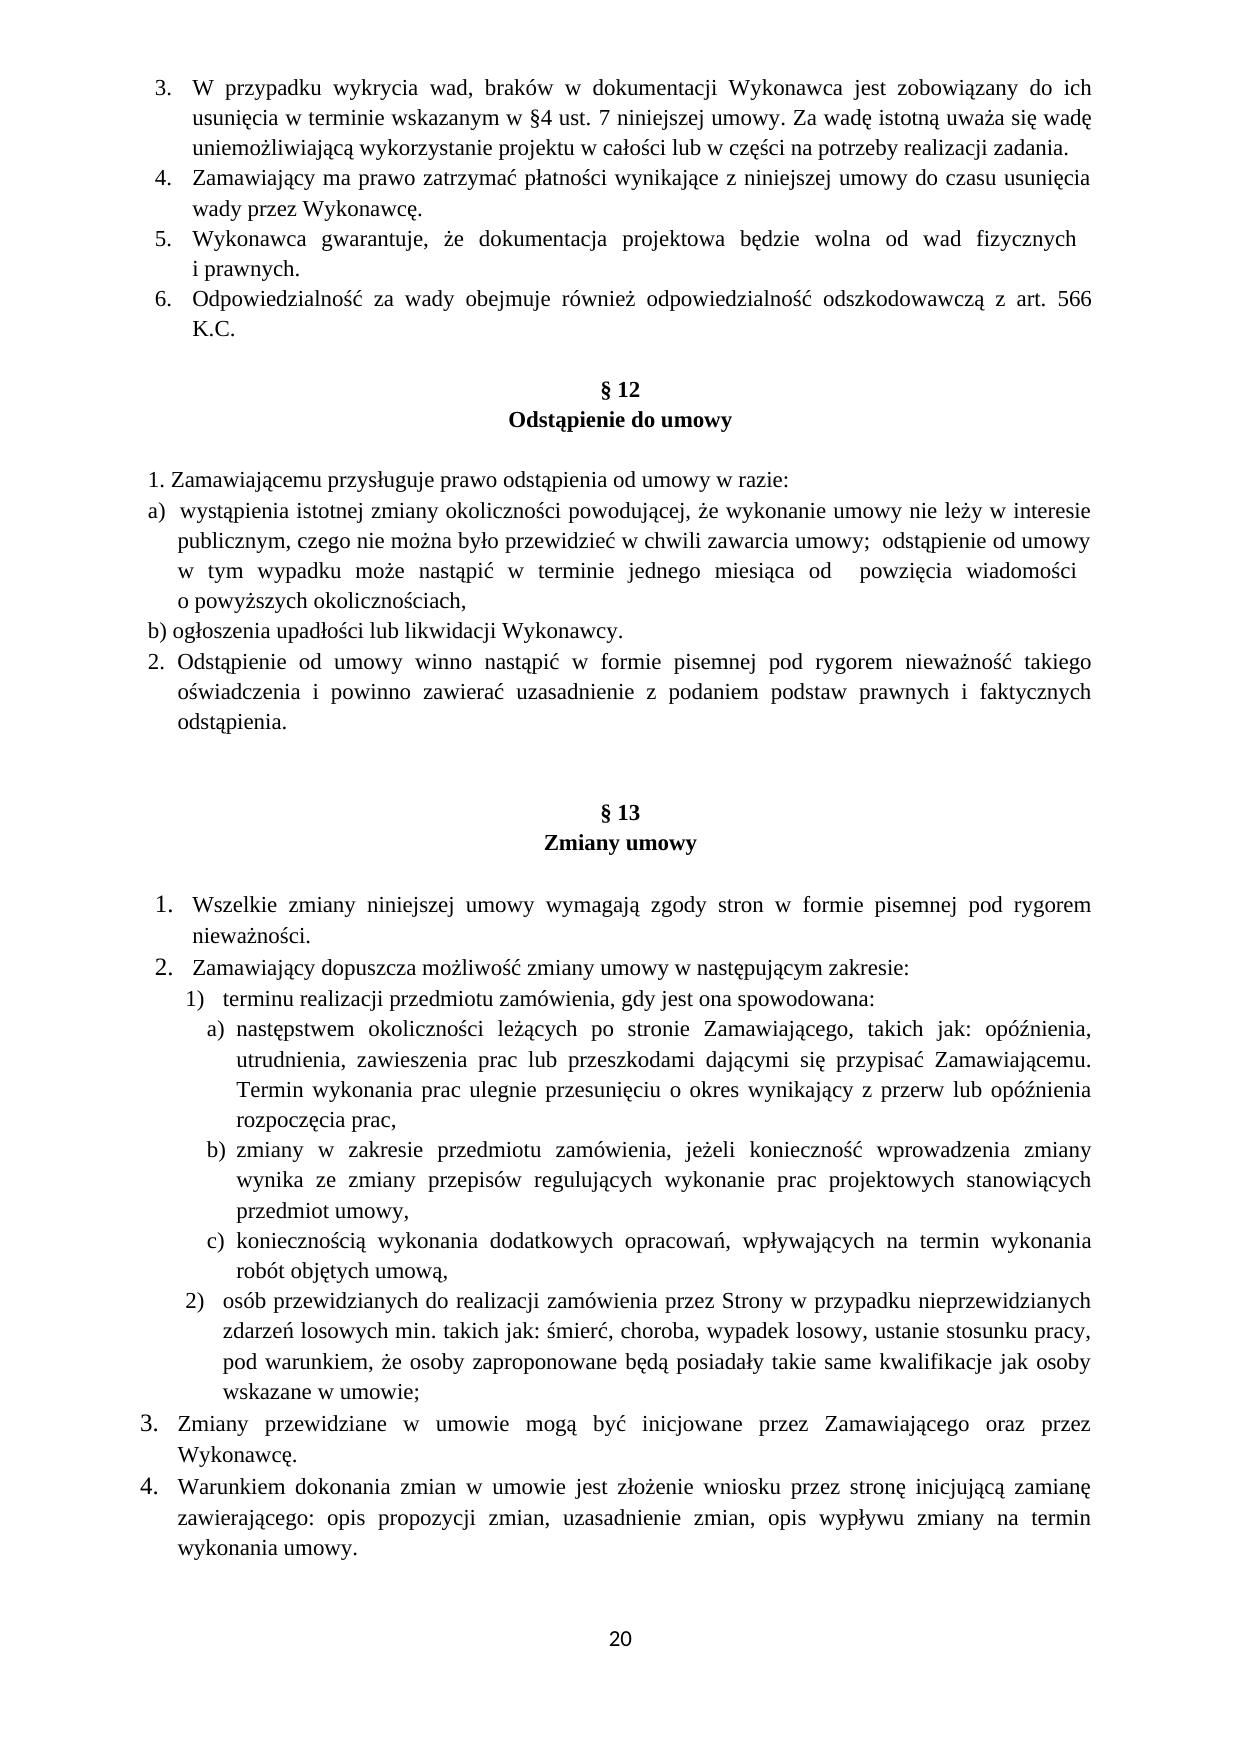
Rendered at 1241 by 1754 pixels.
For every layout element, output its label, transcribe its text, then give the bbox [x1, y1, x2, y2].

list następstwem okoliczności leżących po stronie Zamawiającego, takich jak: opóźnienia, utrudnienia, zawieszenia prac lub przeszkodami dającymi się przypisać Zamawiającemu. Termin wykonania prac ulegnie przesunięciu o okres wynikający z przerw lub opóźnienia rozpoczęcia prac, [207, 1016, 1093, 1132]
list Zmiany przewidziane w umowie mogą być inicjowane przez Zamawiającego oraz przez Wykonawcę. [140, 1408, 1093, 1467]
list Odpowiedzialność za wady obejmuje również odpowiedzialność odszkodowawczą z art. 566 K.C. [154, 285, 1093, 342]
list zmiany w zakresie przedmiotu zamówienia, jeżeli konieczność wprowadzenia zmiany wynika ze zmiany przepisów regulujących wykonanie prac projektowych stanowiących przedmiot umowy, [207, 1136, 1093, 1223]
list Zamawiający dopuszcza możliwość zmiany umowy w następującym zakresie: [154, 952, 1093, 981]
list Wszelkie zmiany niniejszej umowy wymagają zgody stron w formie pisemnej pod rygorem nieważności. [154, 889, 1093, 948]
list terminu realizacji przedmiotu zamówienia, gdy jest ona spowodowana: [185, 985, 1093, 1012]
list Zamawiający ma prawo zatrzymać płatności wynikające z niniejszej umowy do czasu usunięcia wady przez Wykonawcę. [154, 164, 1093, 221]
list koniecznością wykonania dodatkowych opracowań, wpływających na termin wykonania robót objętych umową, [207, 1227, 1093, 1283]
list Wykonawca gwarantuje, że dokumentacja projektowa będzie wolna od wad fizycznych i prawnych. [154, 225, 1093, 281]
text 2. Odstąpienie od umowy winno nastąpić w formie pisemnej pod rygorem nieważność takiego oświadczenia i powinno zawierać uzasadnienie z podaniem podstaw prawnych i faktycznych odstąpienia. [148, 648, 1093, 734]
text § 12 [148, 376, 1093, 402]
list Warunkiem dokonania zmian w umowie jest złożenie wniosku przez stronę inicjującą zamianę zawierającego: opis propozycji zmian, uzasadnienie zmian, opis wypływu zmiany na termin wykonania umowy. [140, 1471, 1093, 1560]
text Odstąpienie do umowy [148, 406, 1093, 432]
list osób przewidzianych do realizacji zamówienia przez Strony w przypadku nieprzewidzianych zdarzeń losowych min. takich jak: śmierć, choroba, wypadek losowy, ustanie stosunku pracy, pod warunkiem, że osoby zaproponowane będą posiadały takie same kwalifikacje jak osoby wskazane w umowie; [185, 1287, 1093, 1404]
text Zmiany umowy [148, 829, 1093, 855]
list W przypadku wykrycia wad, braków w dokumentacji Wykonawca jest zobowiązany do ich usunięcia w terminie wskazanym w §4 ust. 7 niniejszej umowy. Za wadę istotną uważa się wadę uniemożliwiającą wykorzystanie projektu w całości lub w części na potrzeby realizacji zadania. [154, 74, 1093, 161]
text 1. Zamawiającemu przysługuje prawo odstąpienia od umowy w razie: [148, 467, 1093, 493]
text b) ogłoszenia upadłości lub likwidacji Wykonawcy. [148, 618, 1093, 644]
text § 13 [148, 799, 1093, 825]
text a) wystąpienia istotnej zmiany okoliczności powodującej, że wykonanie umowy nie leży w interesie publicznym, czego nie można było przewidzieć w chwili zawarcia umowy; odstąpienie od umowy w tym wypadku może nastąpić w terminie jednego miesiąca od powzięcia wiadomości o powyższych okolicznościach, [148, 497, 1093, 614]
